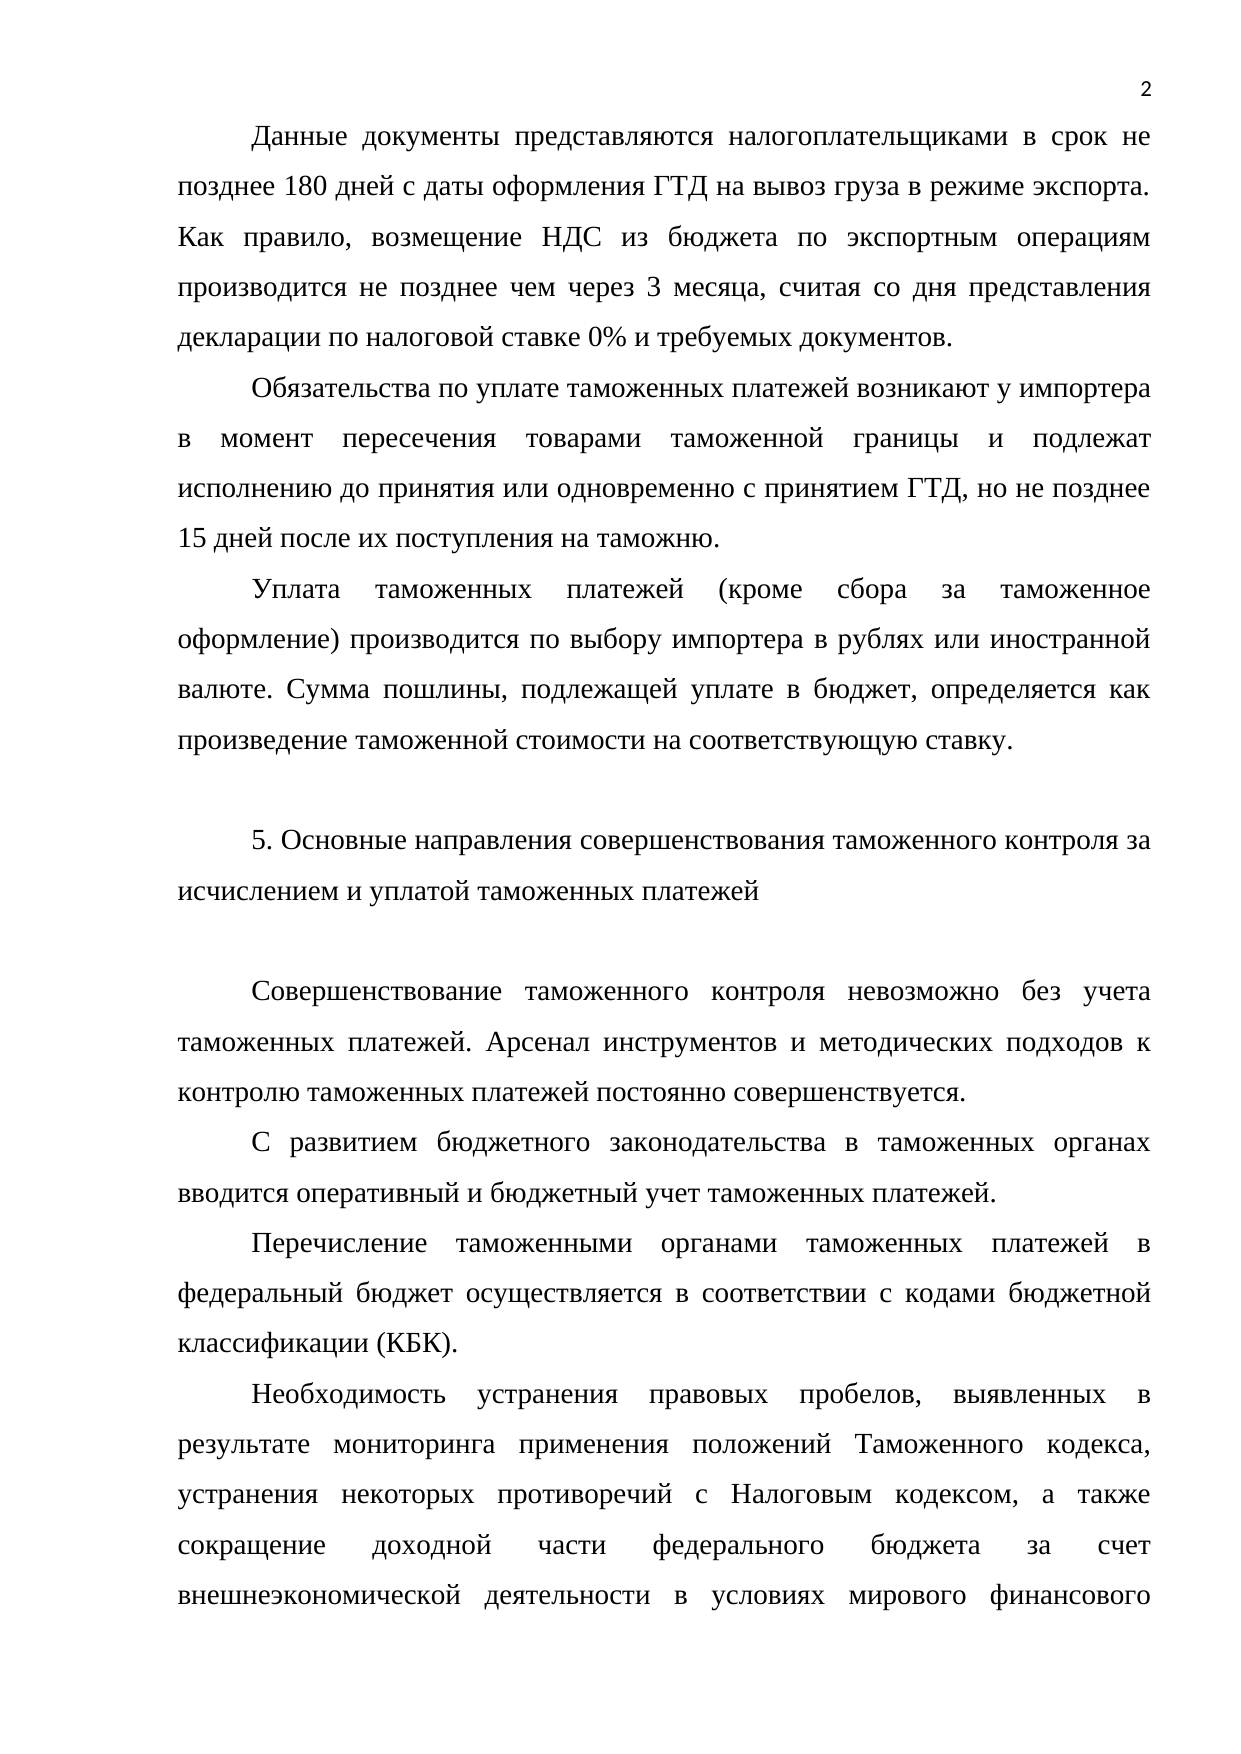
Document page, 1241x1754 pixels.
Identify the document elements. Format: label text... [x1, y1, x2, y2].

text Данные документы представляются налогоплательщиками в срок не позднее 180 дней с даты оформления ГТД на вывоз груза в режиме экспорта. Как правило, возмещение НДС из бюджета по экспортным операциям производится не позднее чем через 3 месяца, считая со дня представления декларации по налоговой ставке 0% и требуемых документов. [177, 118, 1152, 353]
text Перечисление таможенными органами таможенных платежей в федеральный бюджет осуществляется в соответствии с кодами бюджетной классификации (КБК). [177, 1225, 1152, 1359]
text 5. Основные направления совершенствования таможенного контроля за исчислением и уплатой таможенных платежей [177, 822, 1152, 906]
text Обязательства по уплате таможенных платежей возникают у импортера в момент пересечения товарами таможенной границы и подлежат исполнению до принятия или одновременно с принятием ГТД, но не позднее 15 дней после их поступления на таможню. [177, 370, 1152, 554]
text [177, 1376, 1152, 1611]
text Уплата таможенных платежей (кроме сбора за таможенное оформление) производится по выбору импортера в рублях или иностранной валюте. Сумма пошлины, подлежащей уплате в бюджет, определяется как произведение таможенной стоимости на соответствующую ставку. [177, 571, 1152, 755]
text С развитием бюджетного законодательства в таможенных органах вводится оперативный и бюджетный учет таможенных платежей. [177, 1124, 1152, 1208]
text Совершенствование таможенного контроля невозможно без учета таможенных платежей. Арсенал инструментов и методических подходов к контролю таможенных платежей постоянно совершенствуется. [177, 973, 1152, 1108]
